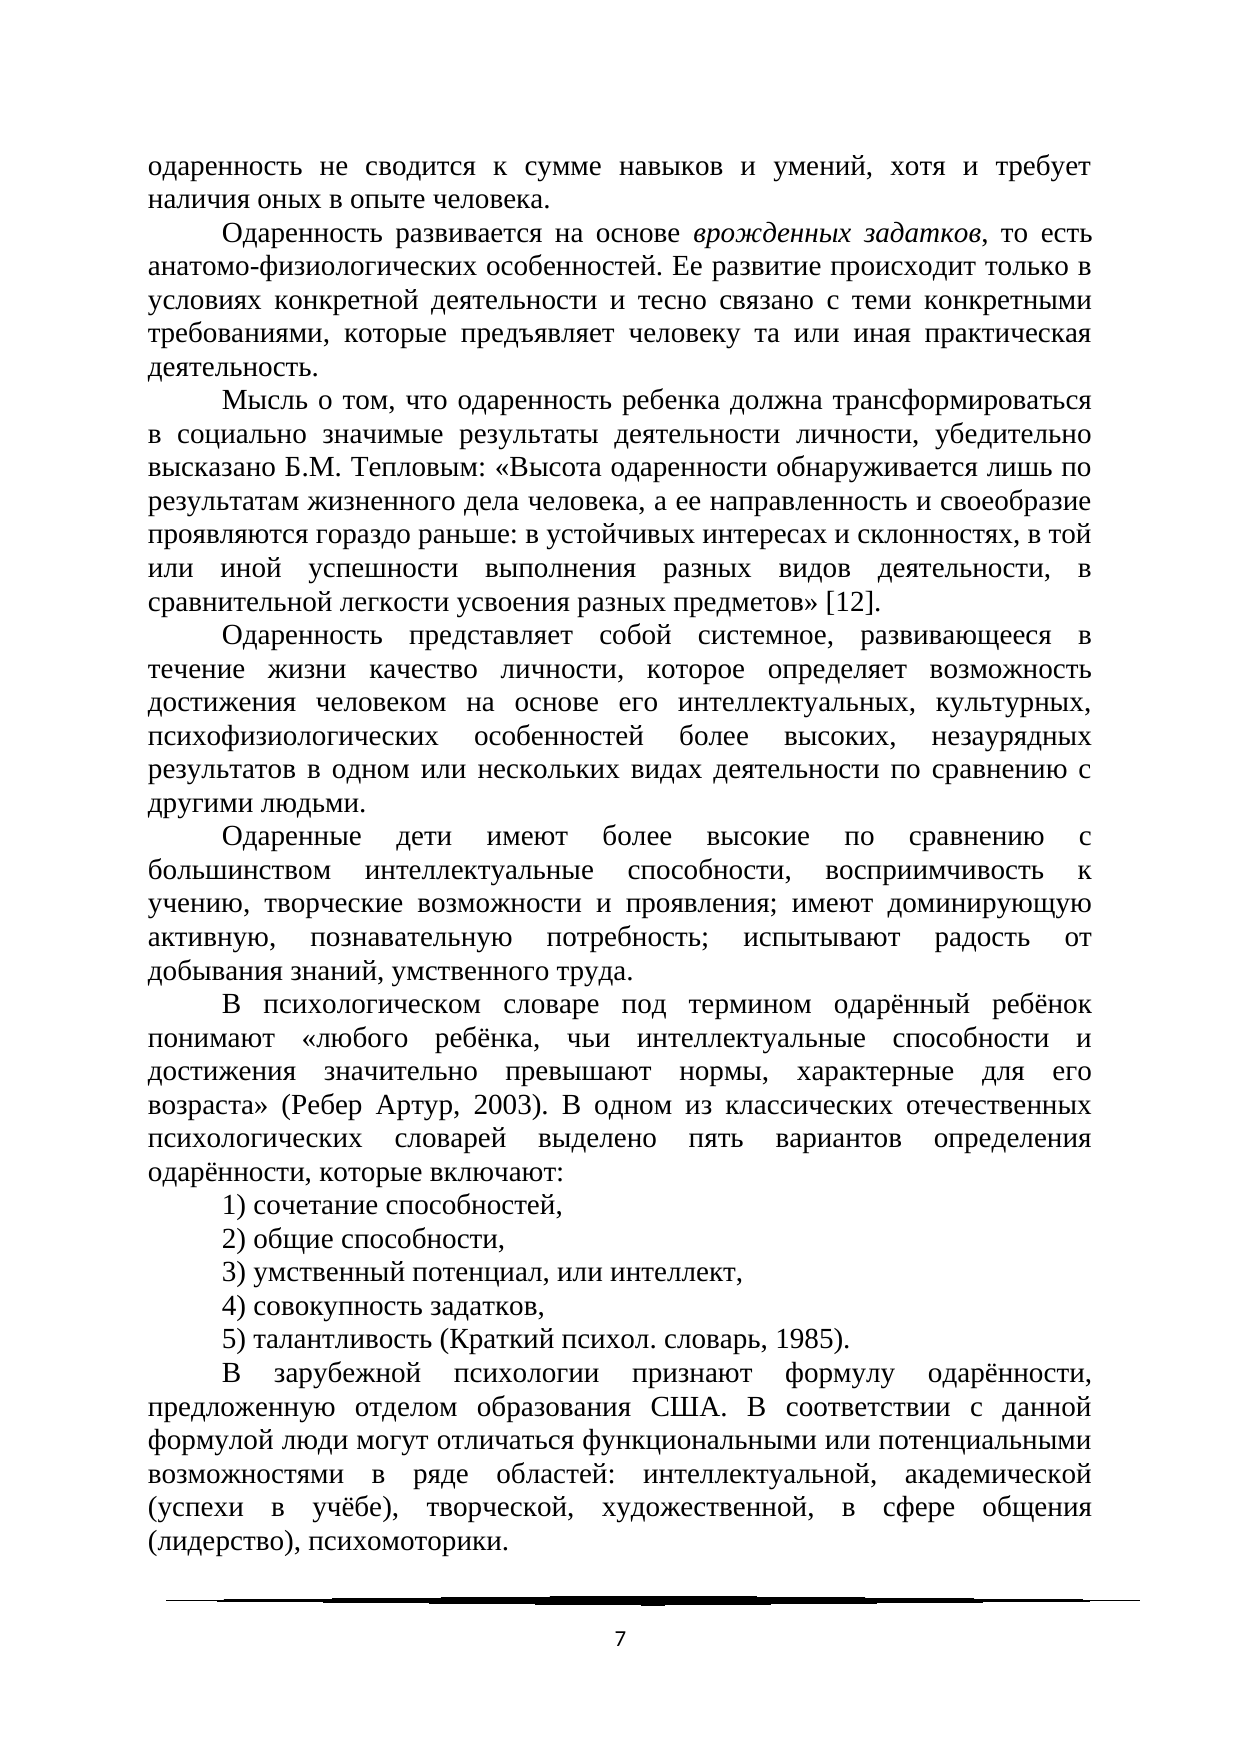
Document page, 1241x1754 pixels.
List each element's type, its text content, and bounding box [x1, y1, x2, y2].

text В зарубежной психологии признают формулу одарённости, предложенную отделом образования США. В соответствии с данной формулой люди могут отличаться функциональными или потенциальными возможностями в ряде областей: интеллектуальной, академической (успехи в учёбе), творческой, художественной, в сфере общения (лидерство), психомоторики. [148, 1355, 1092, 1556]
text Одаренность представляет собой системное, развивающееся в течение жизни качество личности, которое определяет возможность достижения человеком на основе его интеллектуальных, культурных, психофизиологических особенностей более высоких, незаурядных результатов в одном или нескольких видах деятельности по сравнению с другими людьми. [148, 617, 1092, 818]
text 3) умственный потенциал, или интеллект, [148, 1254, 1092, 1288]
text Одаренность развивается на основе врожденных задатков, то есть анатомо-физиологических особенностей. Ее развитие происходит только в условиях конкретной деятельности и тесно связано с теми конкретными требованиями, которые предъявляет человеку та или иная практическая деятельность. [148, 215, 1092, 382]
text 1) сочетание способностей, [148, 1187, 1092, 1221]
text 4) совокупность задатков, [148, 1288, 1092, 1322]
text В психологическом словаре под термином одарённый ребёнок понимают «любого ребёнка, чьи интеллектуальные способности и достижения значительно превышают нормы, характерные для его возраста» (Ребер Артур, 2003). В одном из классических отечественных психологических словарей выделено пять вариантов определения одарённости, которые включают: [148, 986, 1092, 1187]
text 5) талантливость (Краткий психол. словарь, 1985). [148, 1322, 1092, 1355]
text 2) общие способности, [148, 1221, 1092, 1254]
text Мысль о том, что одаренность ребенка должна трансформироваться в социально значимые результаты деятельности личности, убедительно высказано Б.М. Тепловым: «Высота одаренности обнаруживается лишь по результатам жизненного дела человека, а ее направленность и своеобразие проявляются гораздо раньше: в устойчивых интересах и склонностях, в той или иной успешности выполнения разных видов деятельности, в сравнительной легкости усвоения разных предметов» [12]. [148, 382, 1092, 617]
text Одаренные дети имеют более высокие по сравнению с большинством интеллектуальные способности, восприимчивость к учению, творческие возможности и проявления; имеют доминирующую активную, познавательную потребность; испытывают радость от добывания знаний, умственного труда. [148, 818, 1092, 986]
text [148, 148, 1092, 215]
